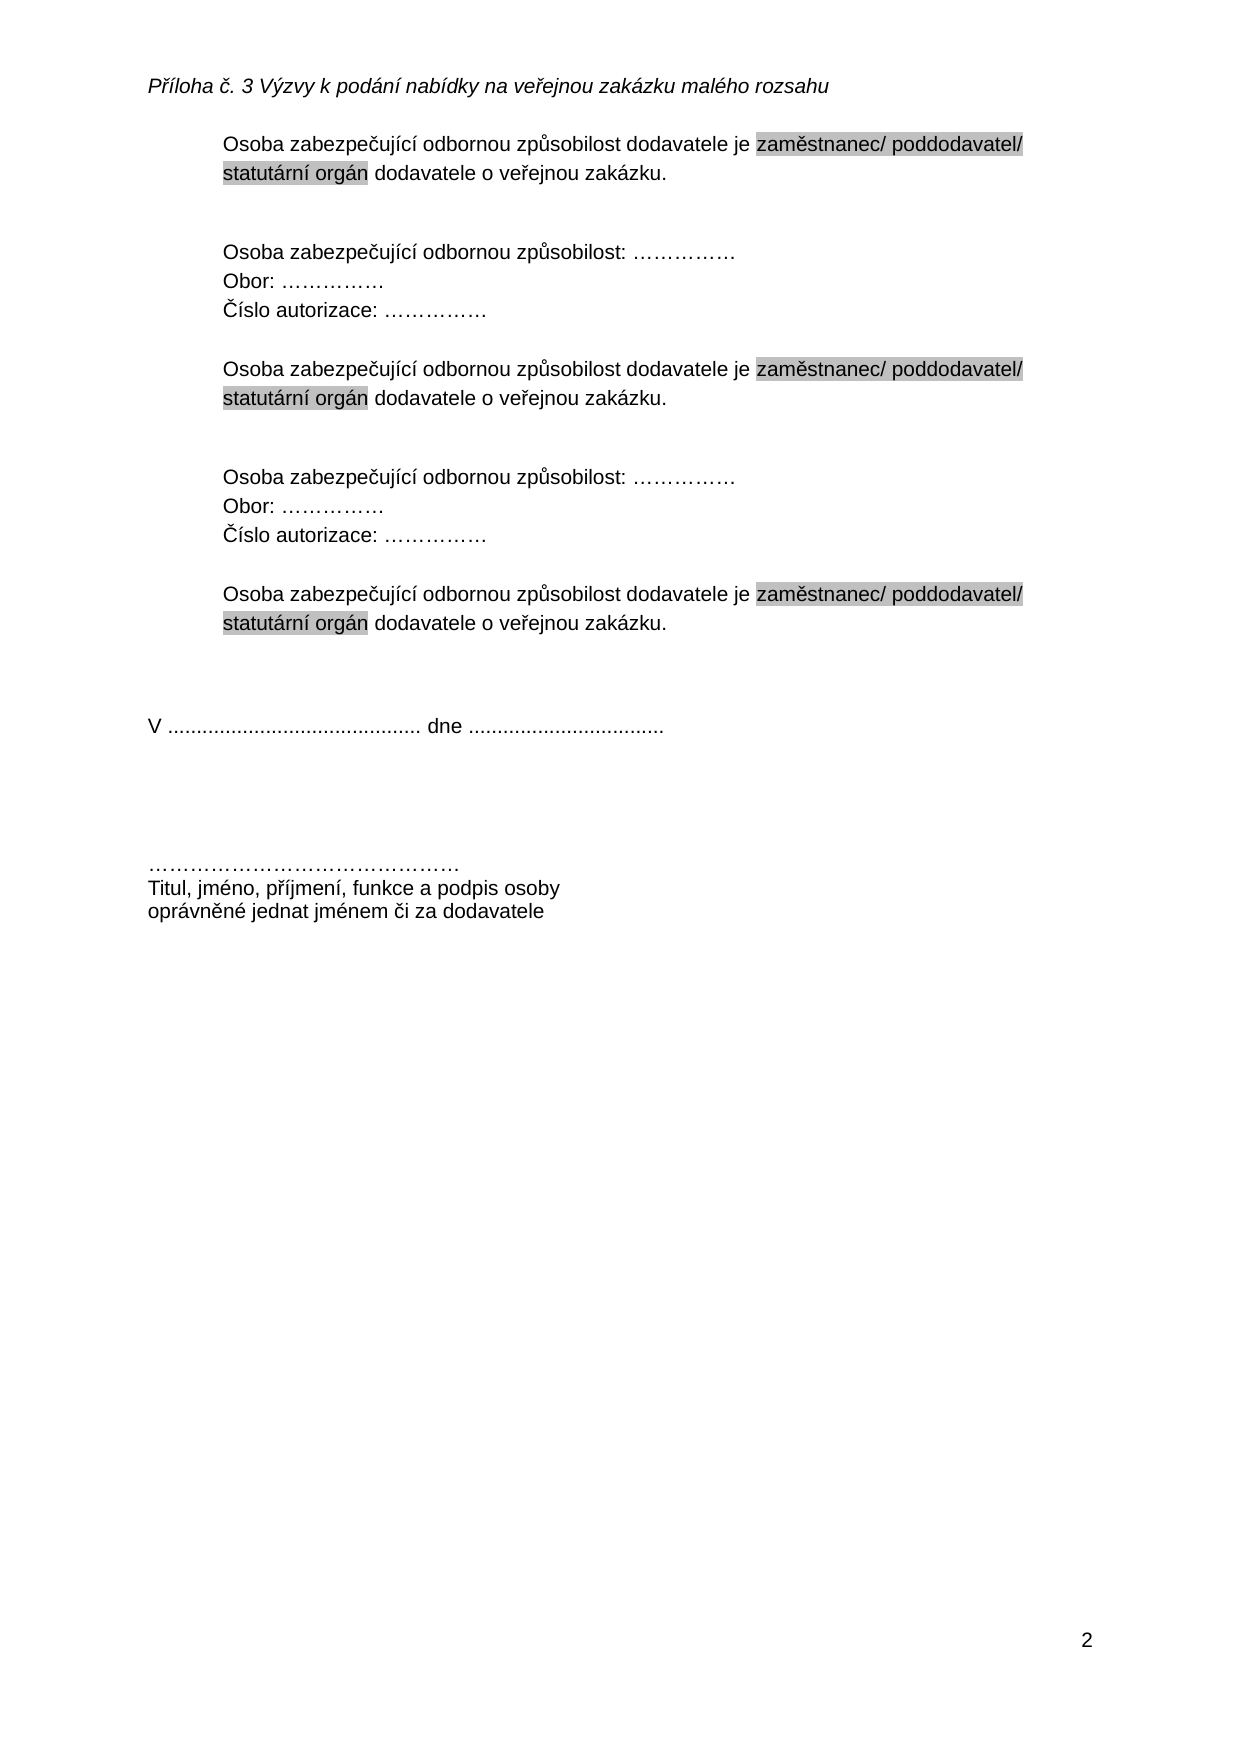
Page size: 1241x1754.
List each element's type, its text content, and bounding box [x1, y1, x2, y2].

list Osoba zabezpečující odbornou způsobilost dodavatele je zaměstnanec/ poddodavatel/ statutární orgán dodavatele o veřejnou zakázku. [223, 351, 1093, 410]
list Osoba zabezpečující odbornou způsobilost: …………… [223, 460, 1093, 489]
list Číslo autorizace: …………… [223, 293, 1093, 322]
list Obor: …………… [223, 489, 1093, 518]
list Číslo autorizace: …………… [223, 518, 1093, 547]
list Osoba zabezpečující odbornou způsobilost dodavatele je zaměstnanec/ poddodavatel/ statutární orgán dodavatele o veřejnou zakázku. [223, 576, 1093, 635]
text V ............................................ dne .................................. [148, 714, 1093, 738]
text ……………………………………… [148, 851, 1093, 875]
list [223, 235, 1093, 264]
text oprávněné jednat jménem či za dodavatele [148, 899, 1093, 923]
list Obor: …………… [223, 264, 1093, 293]
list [223, 126, 1093, 185]
text Titul, jméno, příjmení, funkce a podpis osoby [148, 875, 1093, 899]
